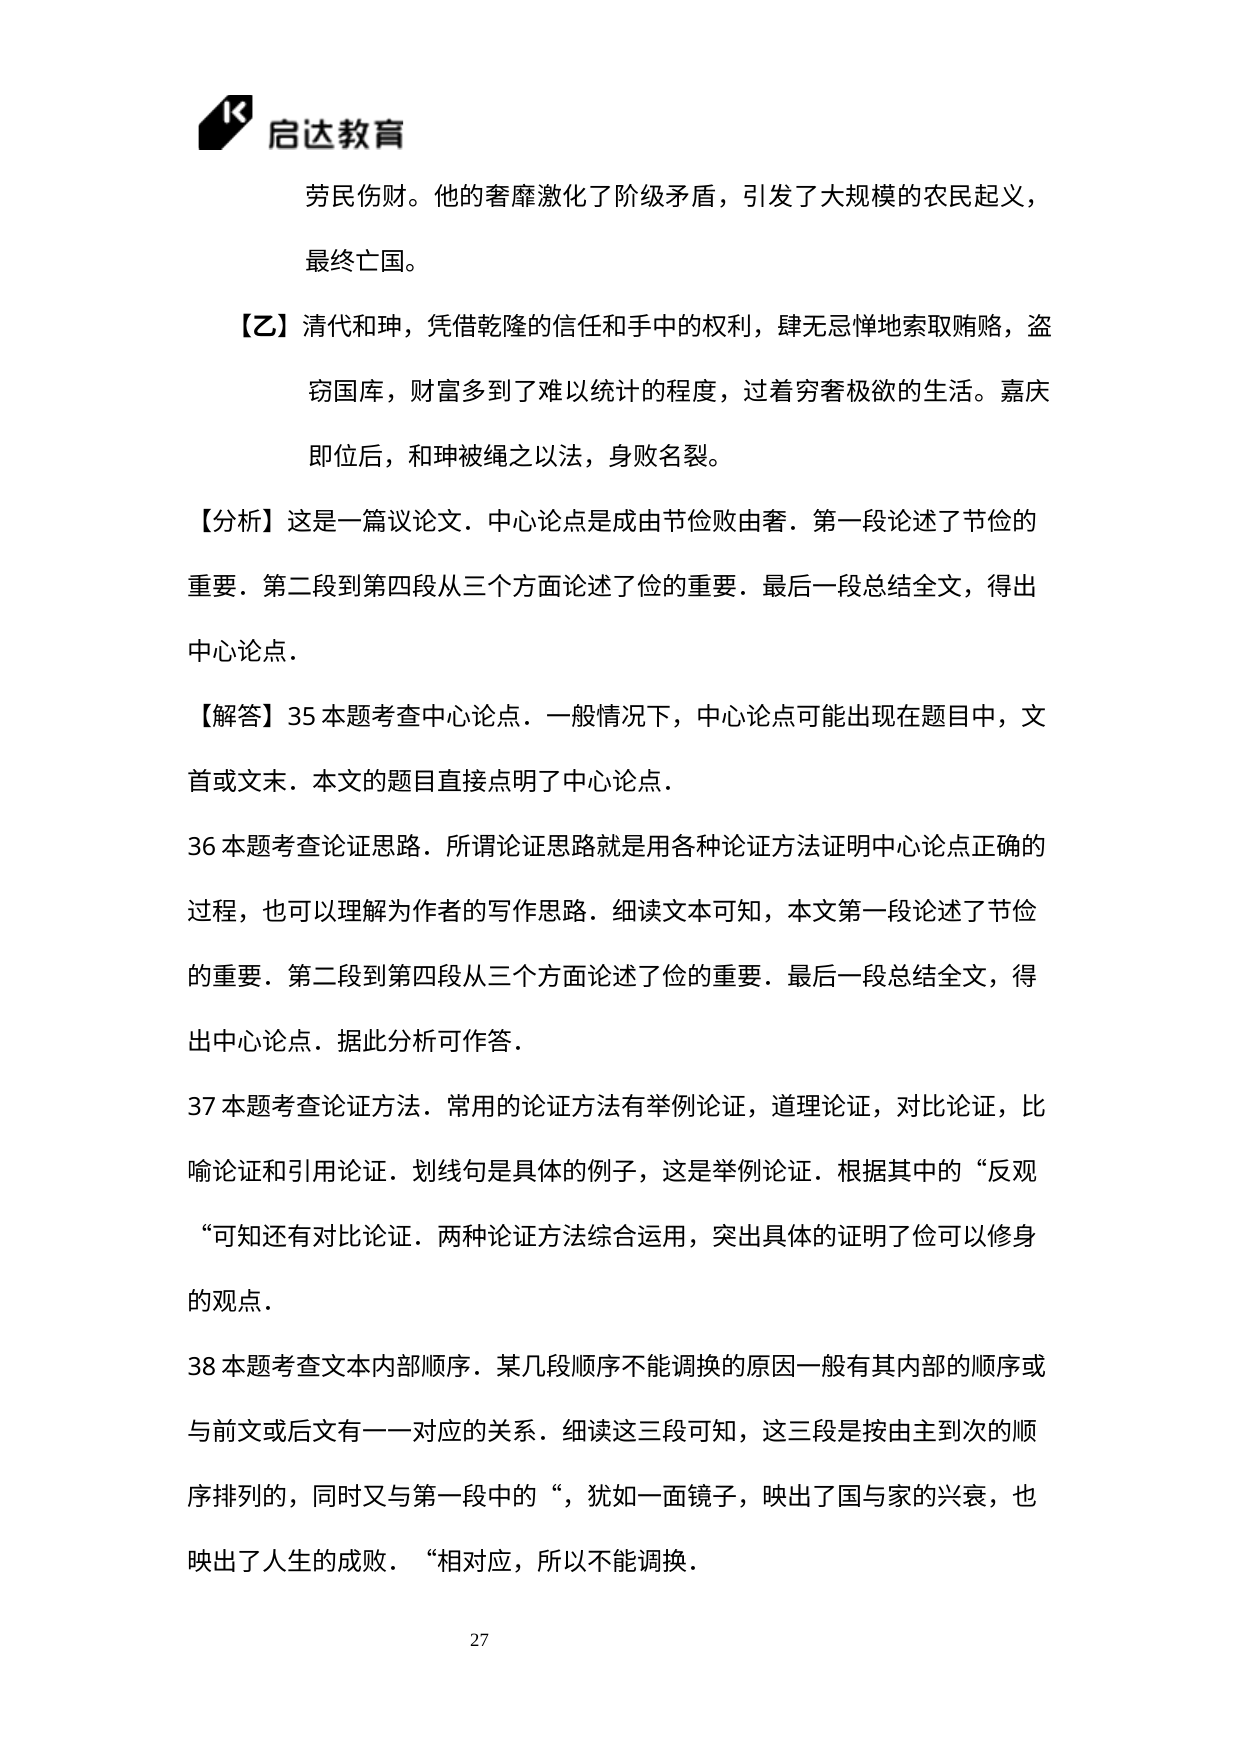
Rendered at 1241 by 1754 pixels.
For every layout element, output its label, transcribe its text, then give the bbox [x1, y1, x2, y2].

text 【甲】隋炀帝依仗国力富强，骄奢淫逸，大兴土木。开凿大运河后，为了出游更舒适方便，他特意建造了高大华丽的“龙舟”。每次出游，他都要带着数十万随从，还下令沿途百里内的百姓都要贡献食物，劳民伤财。他的奢靡激化了阶级矛盾，引发了大规模的农民起义，最终亡国。 [231, 162, 1053, 292]
text 【分析】这是一篇议论文．中心论点是成由节俭败由奢．第一段论述了节俭的重要．第二段到第四段从三个方面论述了俭的重要．最后一段总结全文，得出中心论点． [187, 487, 1053, 682]
picture [198, 95, 404, 150]
text 【乙】清代和珅，凭借乾隆的信任和手中的权利，肆无忌惮地索取贿赂，盗窃国库，财富多到了难以统计的程度，过着穷奢极欲的生活。嘉庆即位后，和珅被绳之以法，身败名裂。 [220, 292, 1053, 487]
